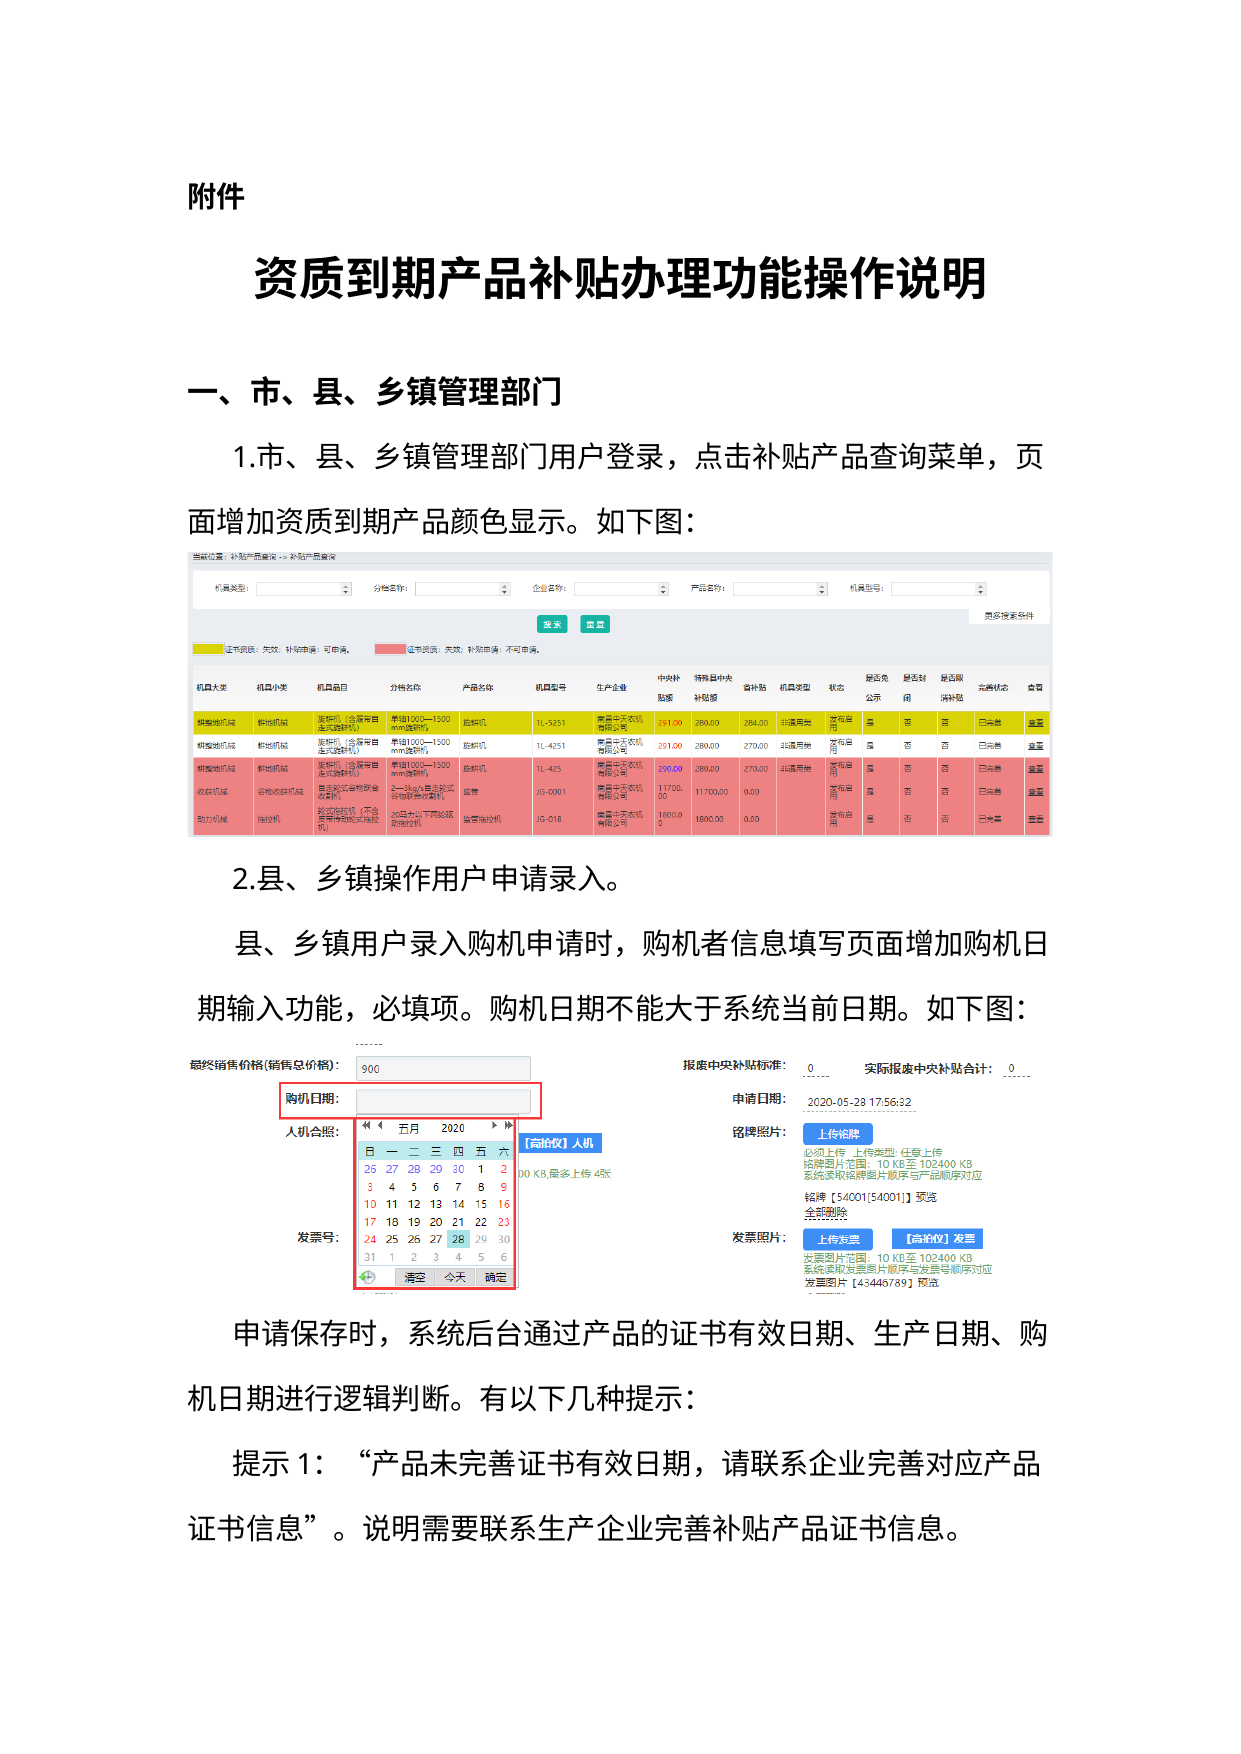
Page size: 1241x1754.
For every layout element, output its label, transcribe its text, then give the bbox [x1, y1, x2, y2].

list 1.市、县、乡镇管理部门用户登录，点击补贴产品查询菜单，页面增加资质到期产品颜色显示。如下图： [187, 422, 1053, 552]
picture [187, 1039, 1053, 1294]
list 2.县、乡镇操作用户申请录入。 [187, 844, 1053, 909]
list 申请保存时，系统后台通过产品的证书有效日期、生产日期、购机日期进行逻辑判断。有以下几种提示： [187, 1299, 1053, 1429]
text 一、市、县、乡镇管理部门 [187, 357, 1053, 422]
list 县、乡镇用户录入购机申请时，购机者信息填写页面增加购机日期输入功能，必填项。购机日期不能大于系统当前日期。如下图： [187, 909, 1053, 1039]
text 资质到期产品补贴办理功能操作说明 [187, 227, 1053, 324]
list 提示1：“产品未完善证书有效日期，请联系企业完善对应产品证书信息”。说明需要联系生产企业完善补贴产品证书信息。 [187, 1429, 1053, 1559]
picture [187, 552, 1053, 837]
text 附件 [187, 162, 1053, 227]
